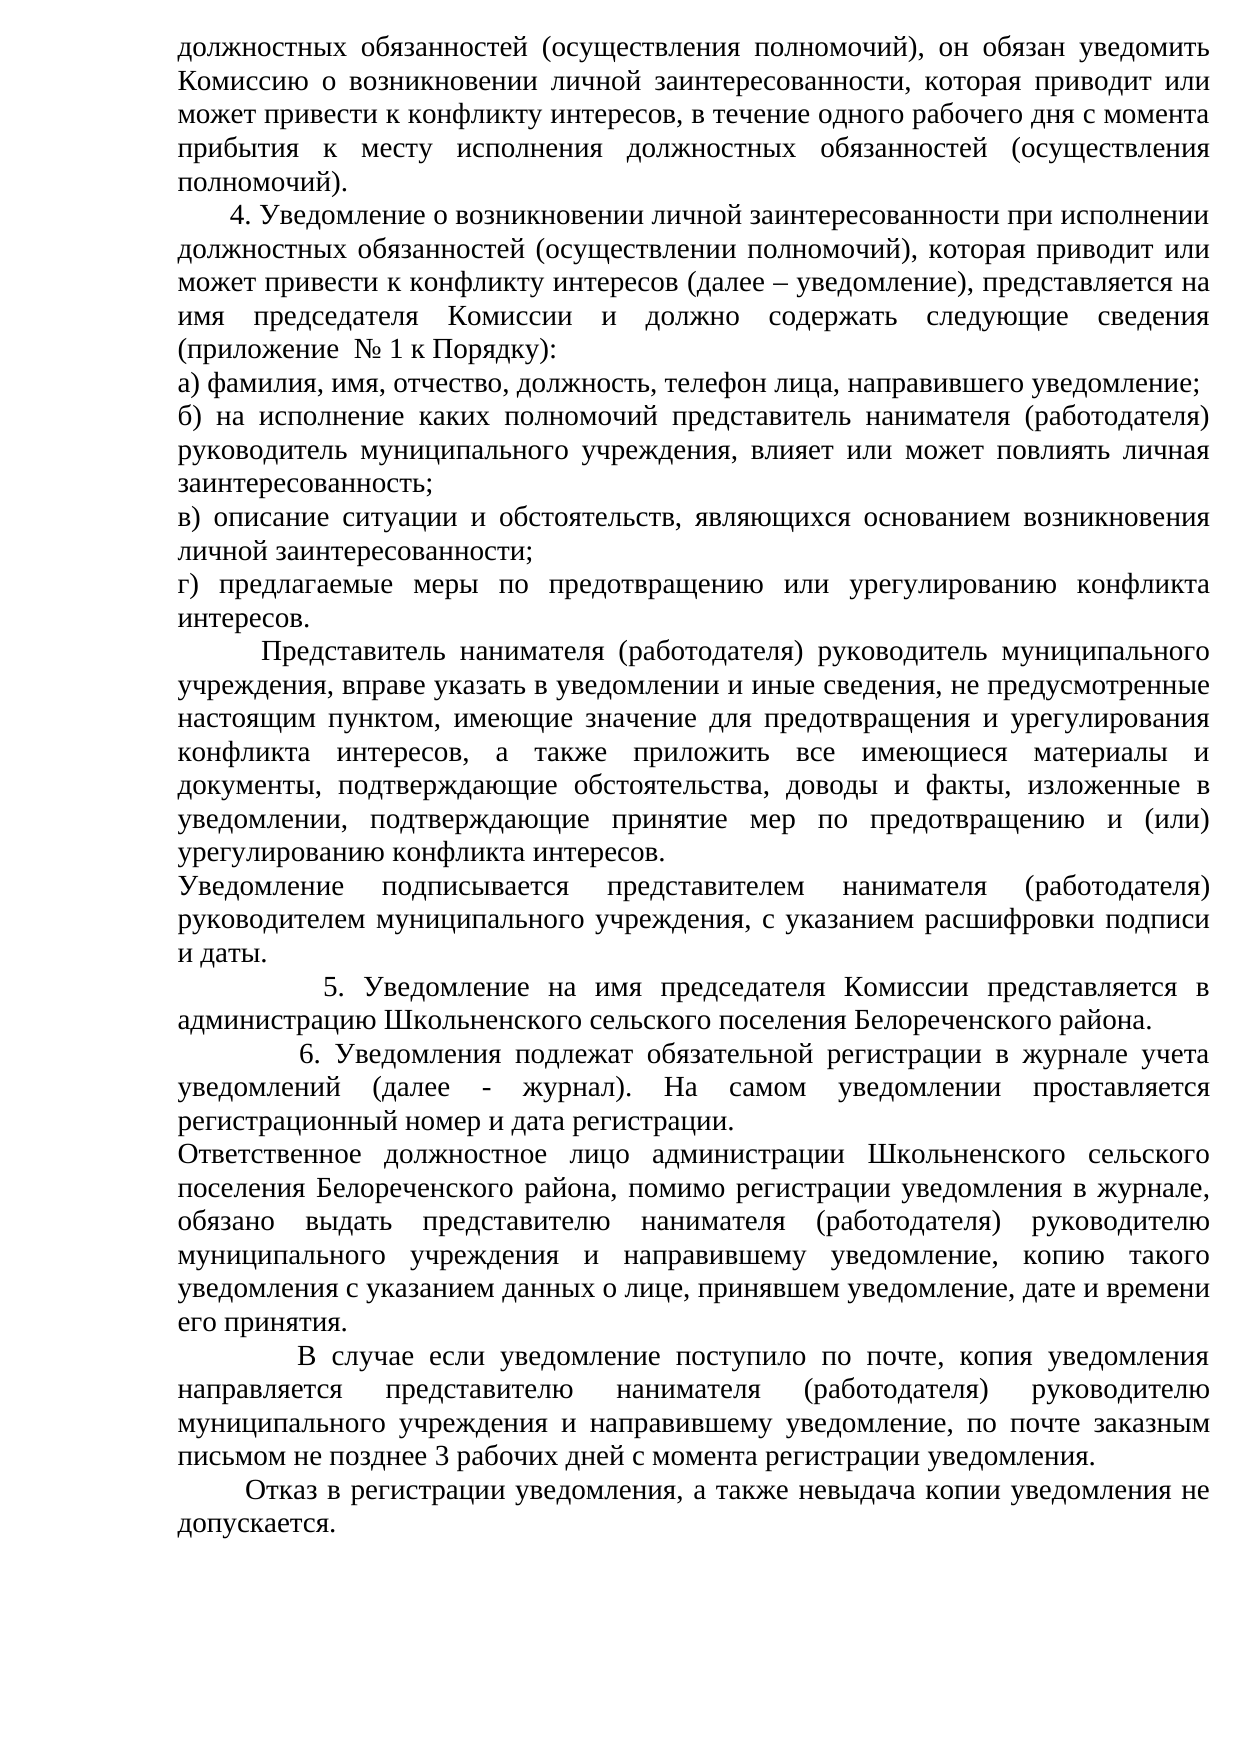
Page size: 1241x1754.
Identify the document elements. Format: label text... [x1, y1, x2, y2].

text В случае если уведомление поступило по почте, копия уведомления направляется представителю нанимателя (работодателя) руководителю муниципального учреждения и направившему уведомление, по почте заказным письмом не позднее 3 рабочих дней с момента регистрации уведомления. [177, 1338, 1211, 1472]
text в) описание ситуации и обстоятельств, являющихся основанием возникновения личной заинтересованности; [177, 499, 1211, 566]
text 4. Уведомление о возникновении личной заинтересованности при исполнении должностных обязанностей (осуществлении полномочий), которая приводит или может привести к конфликту интересов (далее – уведомление), представляется на имя председателя Комиссии и должно содержать следующие сведения (приложение № 1 к Порядку): [177, 197, 1211, 365]
text Уведомление подписывается представителем нанимателя (работодателя) руководителем муниципального учреждения, с указанием расшифровки подписи и даты. [177, 868, 1211, 969]
text Представитель нанимателя (работодателя) руководитель муниципального учреждения, вправе указать в уведомлении и иные сведения, не предусмотренные настоящим пунктом, имеющие значение для предотвращения и урегулирования конфликта интересов, а также приложить все имеющиеся материалы и документы, подтверждающие обстоятельства, доводы и факты, изложенные в уведомлении, подтверждающие принятие мер по предотвращению и (или) урегулированию конфликта интересов. [177, 633, 1211, 868]
text Отказ в регистрации уведомления, а также невыдача копии уведомления не допускается. [177, 1472, 1211, 1539]
text б) на исполнение каких полномочий представитель нанимателя (работодателя) руководитель муниципального учреждения, влияет или может повлиять личная заинтересованность; [177, 398, 1211, 499]
text г) предлагаемые меры по предотвращению или урегулированию конфликта интересов. [177, 566, 1211, 633]
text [177, 29, 1211, 197]
text 6. Уведомления подлежат обязательной регистрации в журнале учета уведомлений (далее - журнал). На самом уведомлении проставляется регистрационный номер и дата регистрации. [177, 1036, 1211, 1136]
text а) фамилия, имя, отчество, должность, телефон лица, направившего уведомление; [177, 365, 1211, 398]
text 5. Уведомление на имя председателя Комиссии представляется в администрацию Школьненского сельского поселения Белореченского района. [177, 969, 1211, 1036]
text Ответственное должностное лицо администрации Школьненского сельского поселения Белореченского района, помимо регистрации уведомления в журнале, обязано выдать представителю нанимателя (работодателя) руководителю муниципального учреждения и направившему уведомление, копию такого уведомления с указанием данных о лице, принявшем уведомление, дате и времени его принятия. [177, 1136, 1211, 1338]
